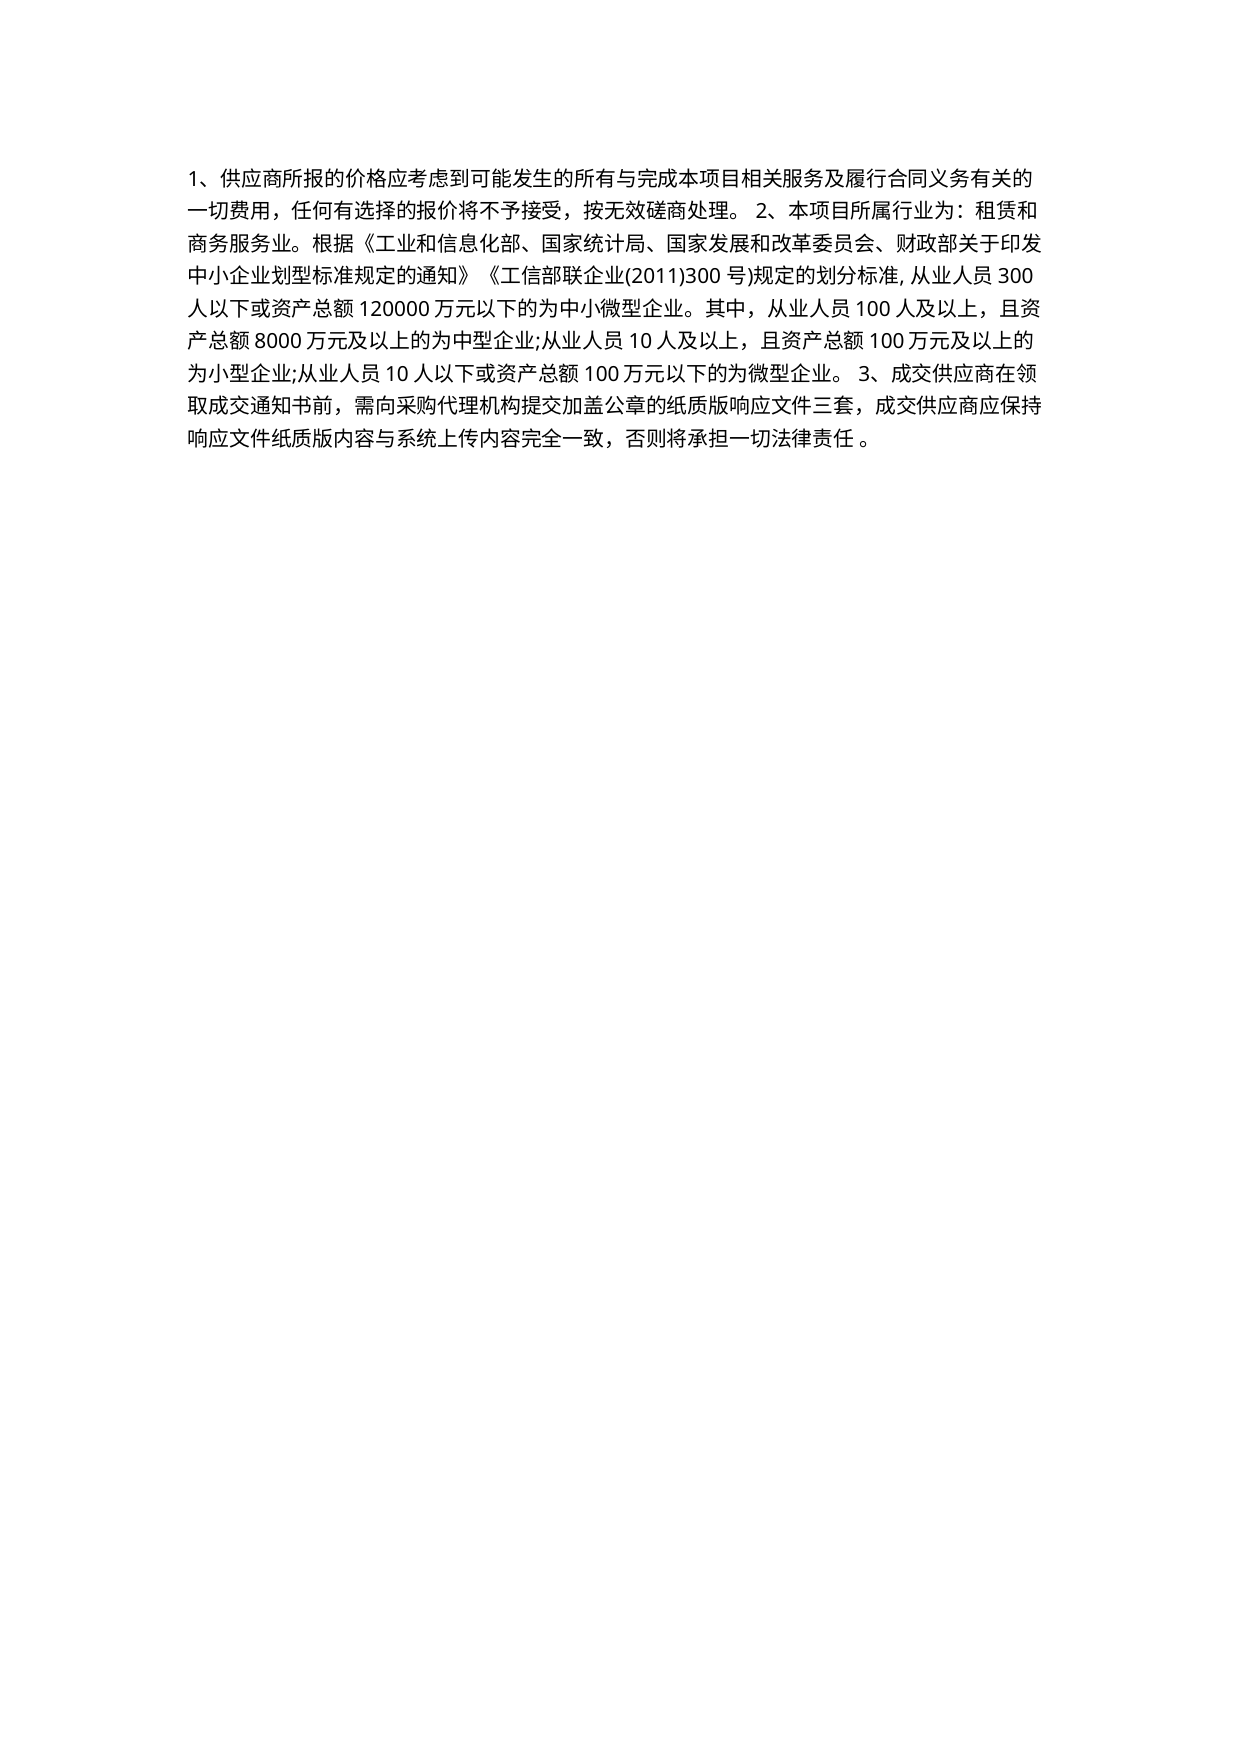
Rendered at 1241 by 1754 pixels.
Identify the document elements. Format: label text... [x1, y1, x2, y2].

text 1、供应商所报的价格应考虑到可能发生的所有与完成本项目相关服务及履行合同义务有关的一切费用，任何有选择的报价将不予接受，按无效磋商处理。 2、本项目所属行业为：租赁和商务服务业。根据《工业和信息化部、国家统计局、国家发展和改革委员会、财政部关于印发中小企业划型标准规定的通知》《工信部联企业(2011)300 号)规定的划分标准, 从业人员300人以下或资产总额120000万元以下的为中小微型企业。其中，从业人员100人及以上，且资产总额8000万元及以上的为中型企业;从业人员10人及以上，且资产总额100万元及以上的为小型企业;从业人员10人以下或资产总额100万元以下的为微型企业。 3、成交供应商在领取成交通知书前，需向采购代理机构提交加盖公章的纸质版响应文件三套，成交供应商应保持响应文件纸质版内容与系统上传内容完全一致，否则将承担一切法律责任 。 [187, 162, 1053, 454]
